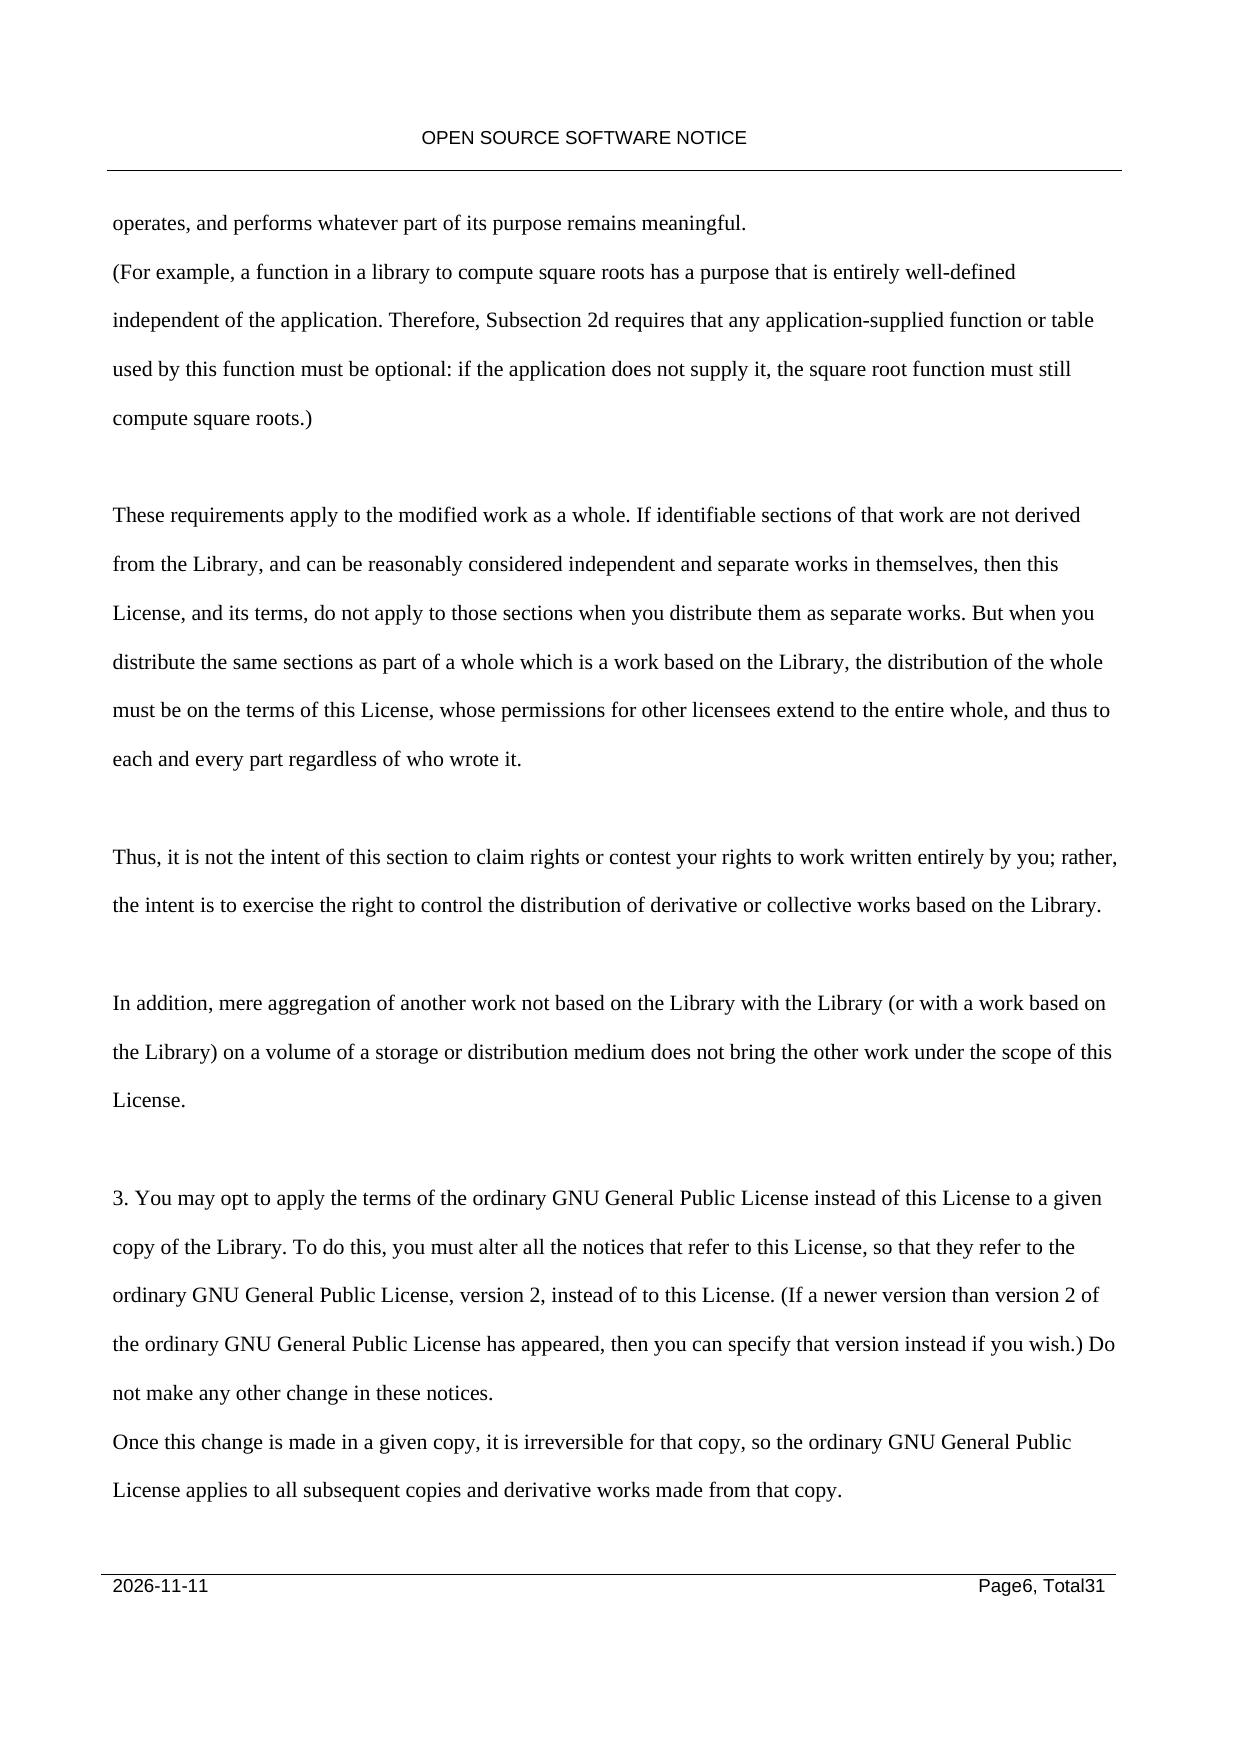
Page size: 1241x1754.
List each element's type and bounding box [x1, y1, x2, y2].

text [112, 206, 1128, 1506]
